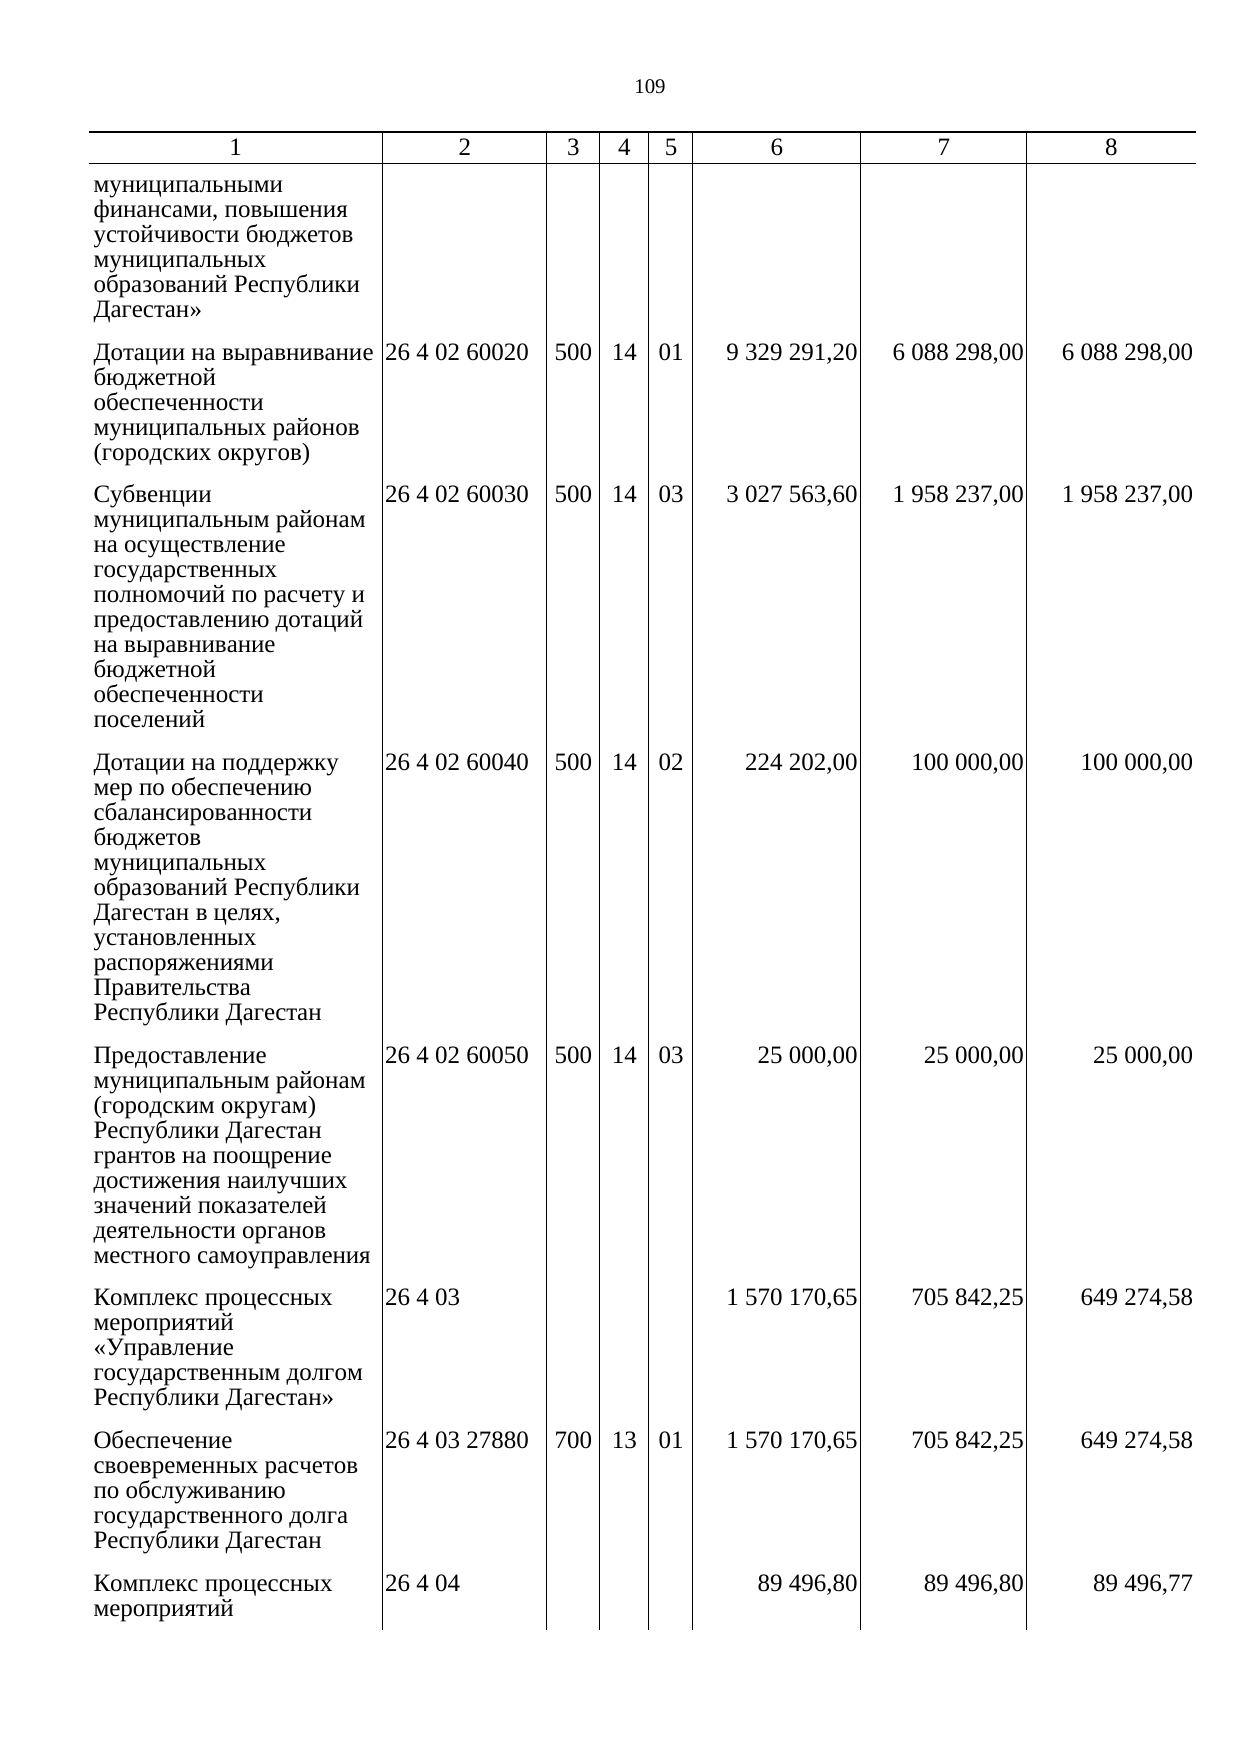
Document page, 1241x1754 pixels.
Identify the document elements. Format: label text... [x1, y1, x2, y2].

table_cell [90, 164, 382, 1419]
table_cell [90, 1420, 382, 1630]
table_header 3 [547, 133, 599, 163]
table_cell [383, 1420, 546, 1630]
table_header 4 [600, 133, 648, 163]
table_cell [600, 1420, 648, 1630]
table_header 6 [693, 133, 860, 163]
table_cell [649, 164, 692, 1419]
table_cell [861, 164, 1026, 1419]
table_header 2 [383, 133, 546, 163]
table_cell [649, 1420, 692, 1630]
table_header 8 [1027, 133, 1196, 163]
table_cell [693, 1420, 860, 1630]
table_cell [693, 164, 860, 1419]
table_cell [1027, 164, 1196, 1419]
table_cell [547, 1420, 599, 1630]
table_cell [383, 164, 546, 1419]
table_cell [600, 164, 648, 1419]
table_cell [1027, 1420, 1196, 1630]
table_header 7 [861, 133, 1026, 163]
table_header 1 [89, 133, 382, 163]
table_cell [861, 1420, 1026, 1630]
table_header 5 [649, 133, 692, 163]
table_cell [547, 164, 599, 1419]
